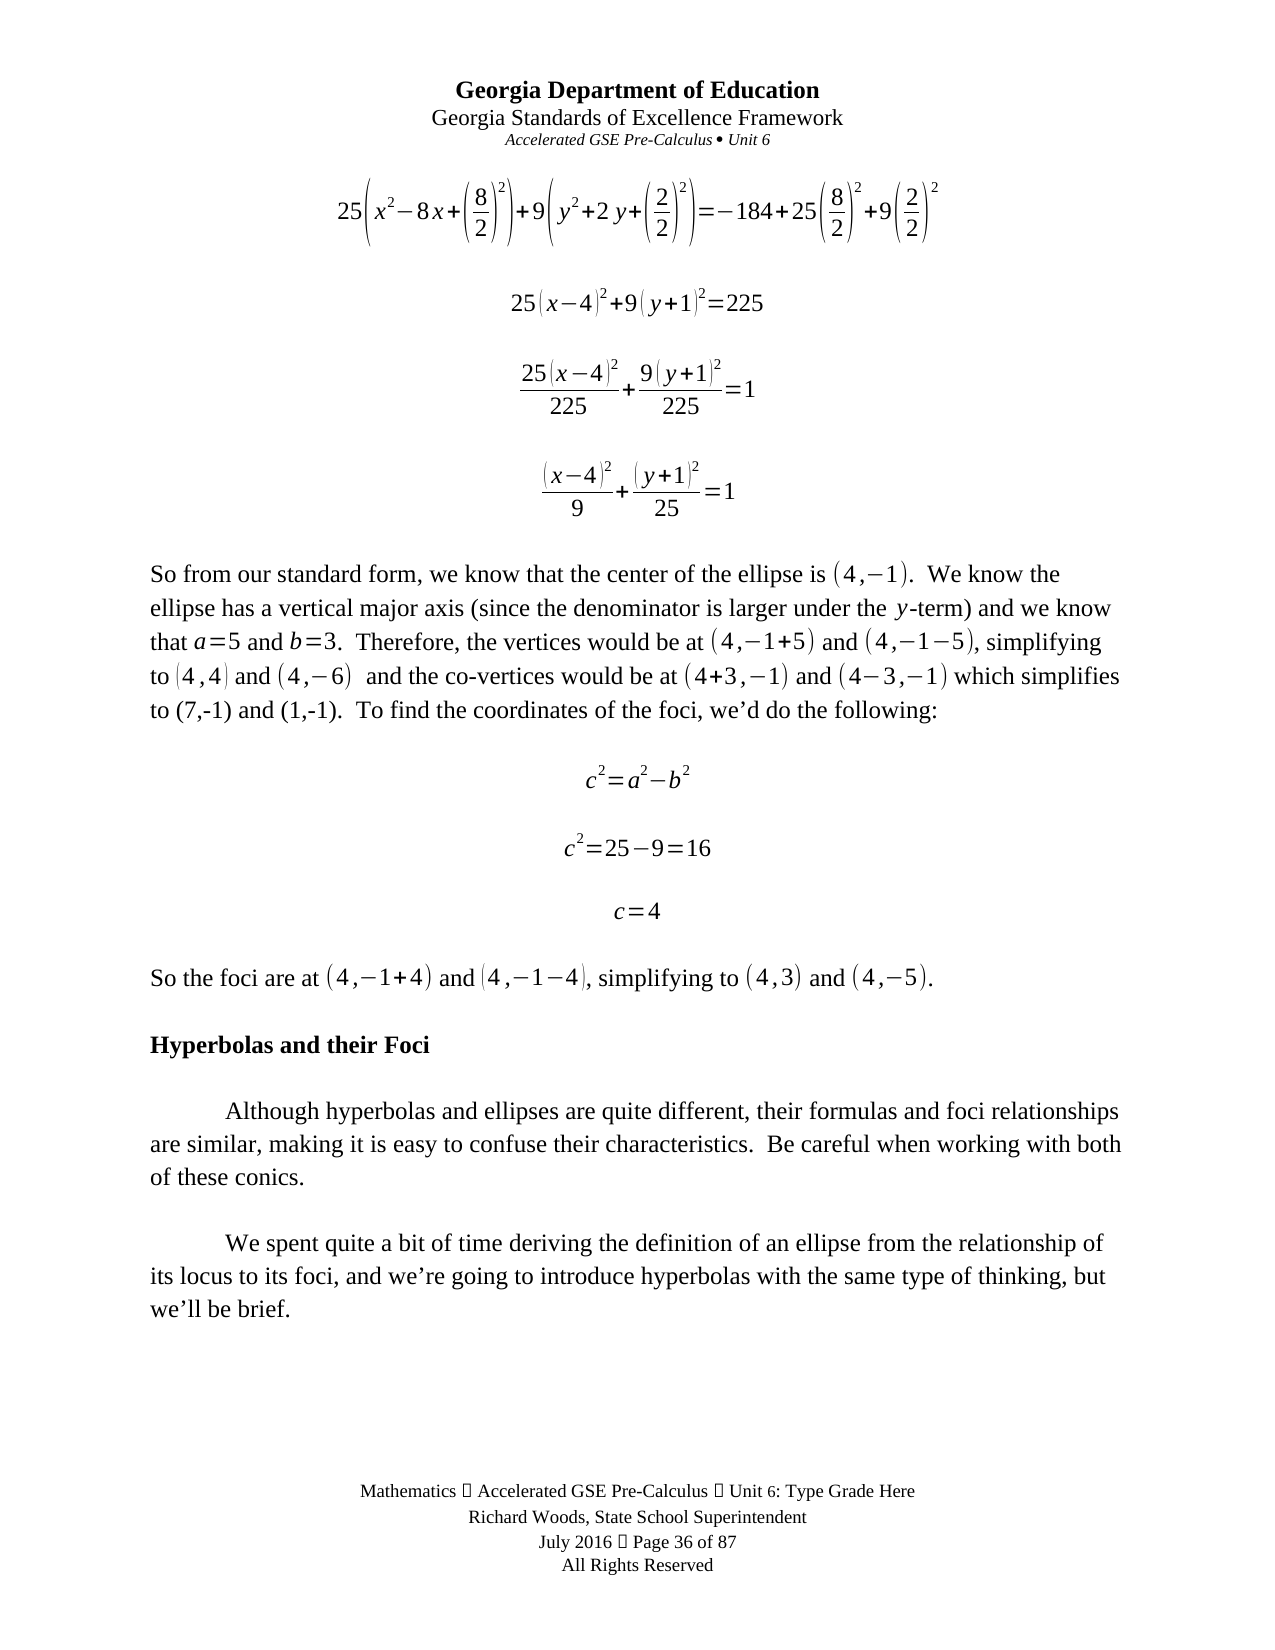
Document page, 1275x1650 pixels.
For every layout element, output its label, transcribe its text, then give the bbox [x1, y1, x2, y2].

text So the foci are at and , simplifying to and . [150, 962, 1125, 993]
text Although hyperbolas and ellipses are quite different, their formulas and foci relationships are similar, making it is easy to confuse their characteristics. Be careful when working with both of these conics. [150, 1096, 1125, 1191]
text Hyperbolas and their Foci [150, 1030, 1125, 1059]
text So from our standard form, we know that the center of the ellipse is . We know the ellipse has a vertical major axis (since the denominator is larger under the -term) and we know that and . Therefore, the vertices would be at and , simplifying to and and the co-vertices would be at and which simplifies to (7,-1) and (1,-1). To find the coordinates of the foci, we’d do the following: [150, 559, 1125, 724]
text We spent quite a bit of time deriving the definition of an ellipse from the relationship of its locus to its foci, and we’re going to introduce hyperbolas with the same type of thinking, but we’ll be brief. [150, 1228, 1125, 1323]
